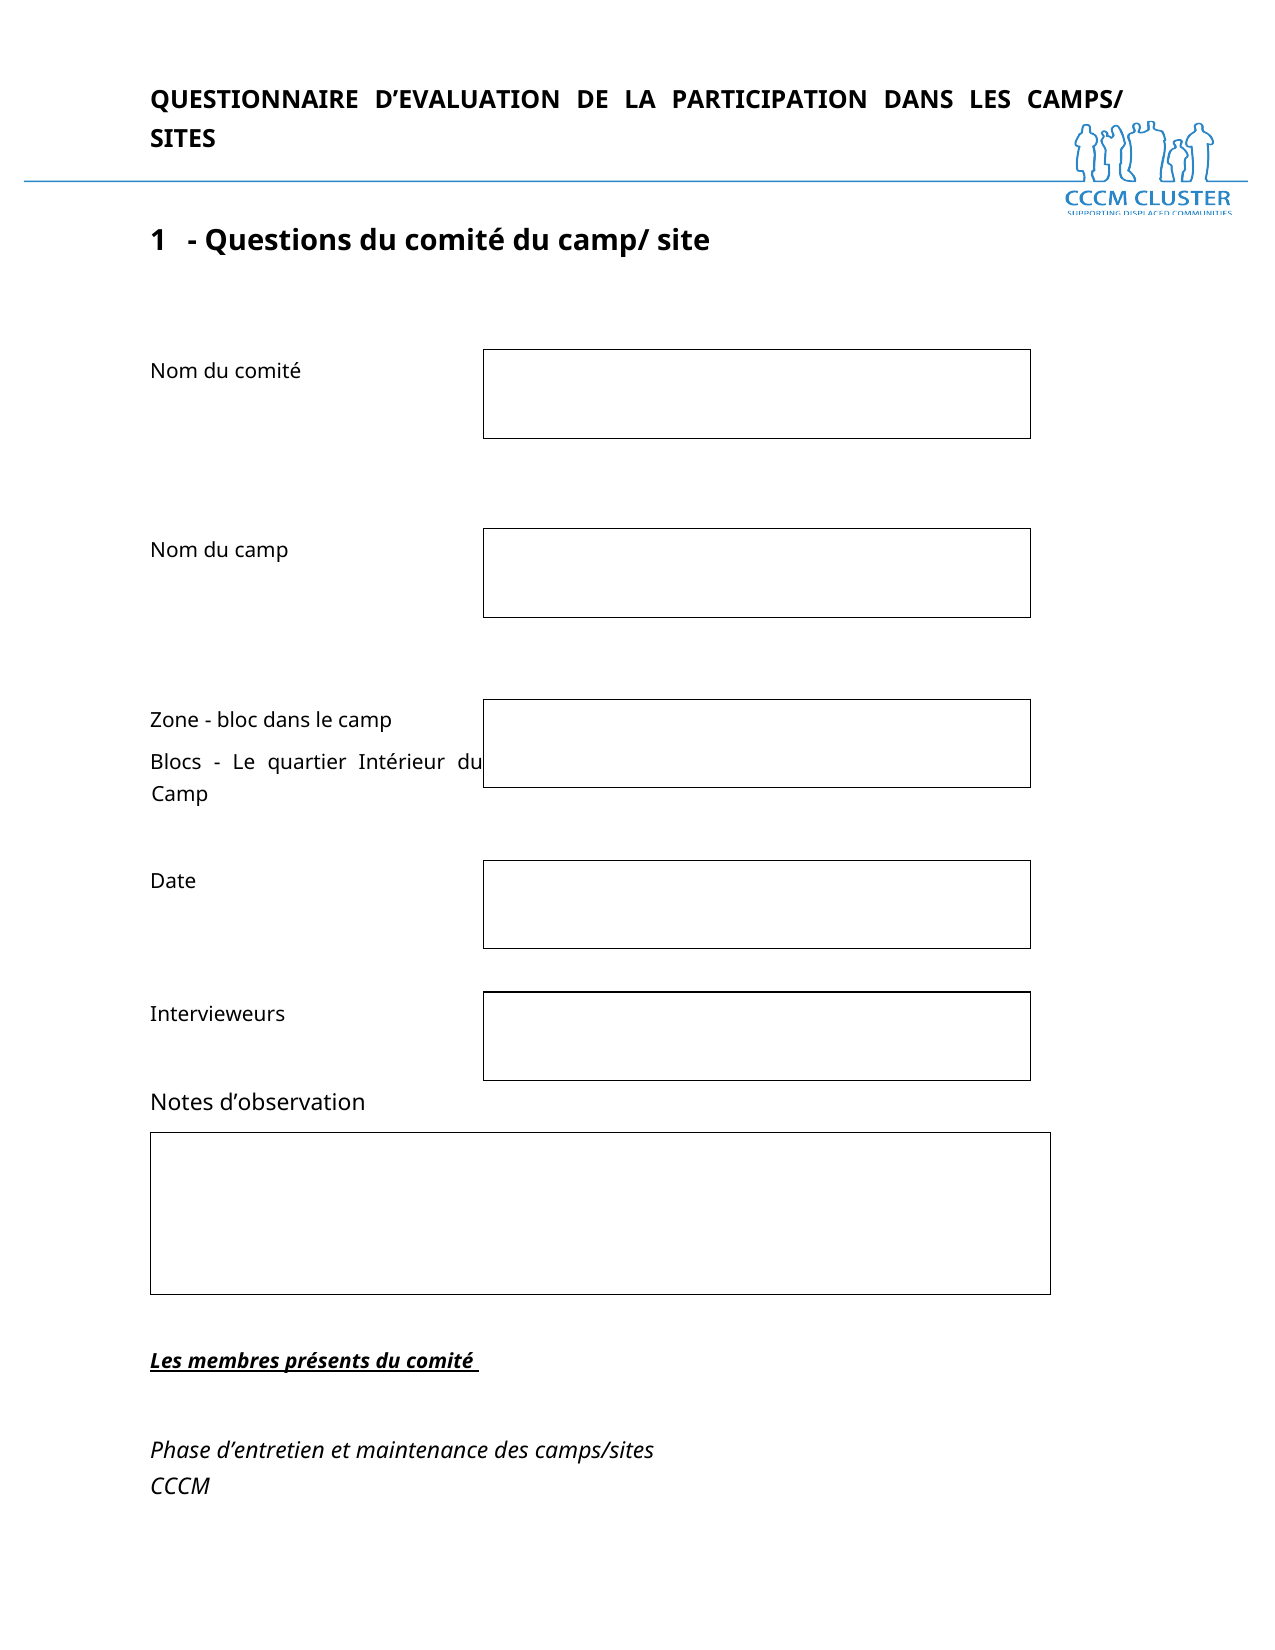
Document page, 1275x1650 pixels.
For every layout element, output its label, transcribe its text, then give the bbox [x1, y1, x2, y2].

list - Questions du comité du camp/ site [150, 219, 916, 258]
text Intervieweurs [150, 999, 483, 1027]
text Nom du comité [150, 356, 483, 385]
table_header [151, 1133, 1050, 1293]
text Blocs - Le quartier Intérieur du Camp [150, 747, 946, 808]
table_header [484, 861, 1030, 948]
table_header [484, 700, 1030, 787]
table_header [484, 993, 1030, 1080]
table_header [484, 350, 1030, 438]
text Notes d’observation [150, 1086, 1125, 1117]
text Date [150, 866, 483, 895]
text Zone - bloc dans le camp [150, 705, 483, 734]
text Nom du camp [150, 535, 483, 563]
picture [22, 120, 1248, 215]
table_header [484, 529, 1030, 617]
text Les membres présents du comité [150, 1346, 1125, 1374]
